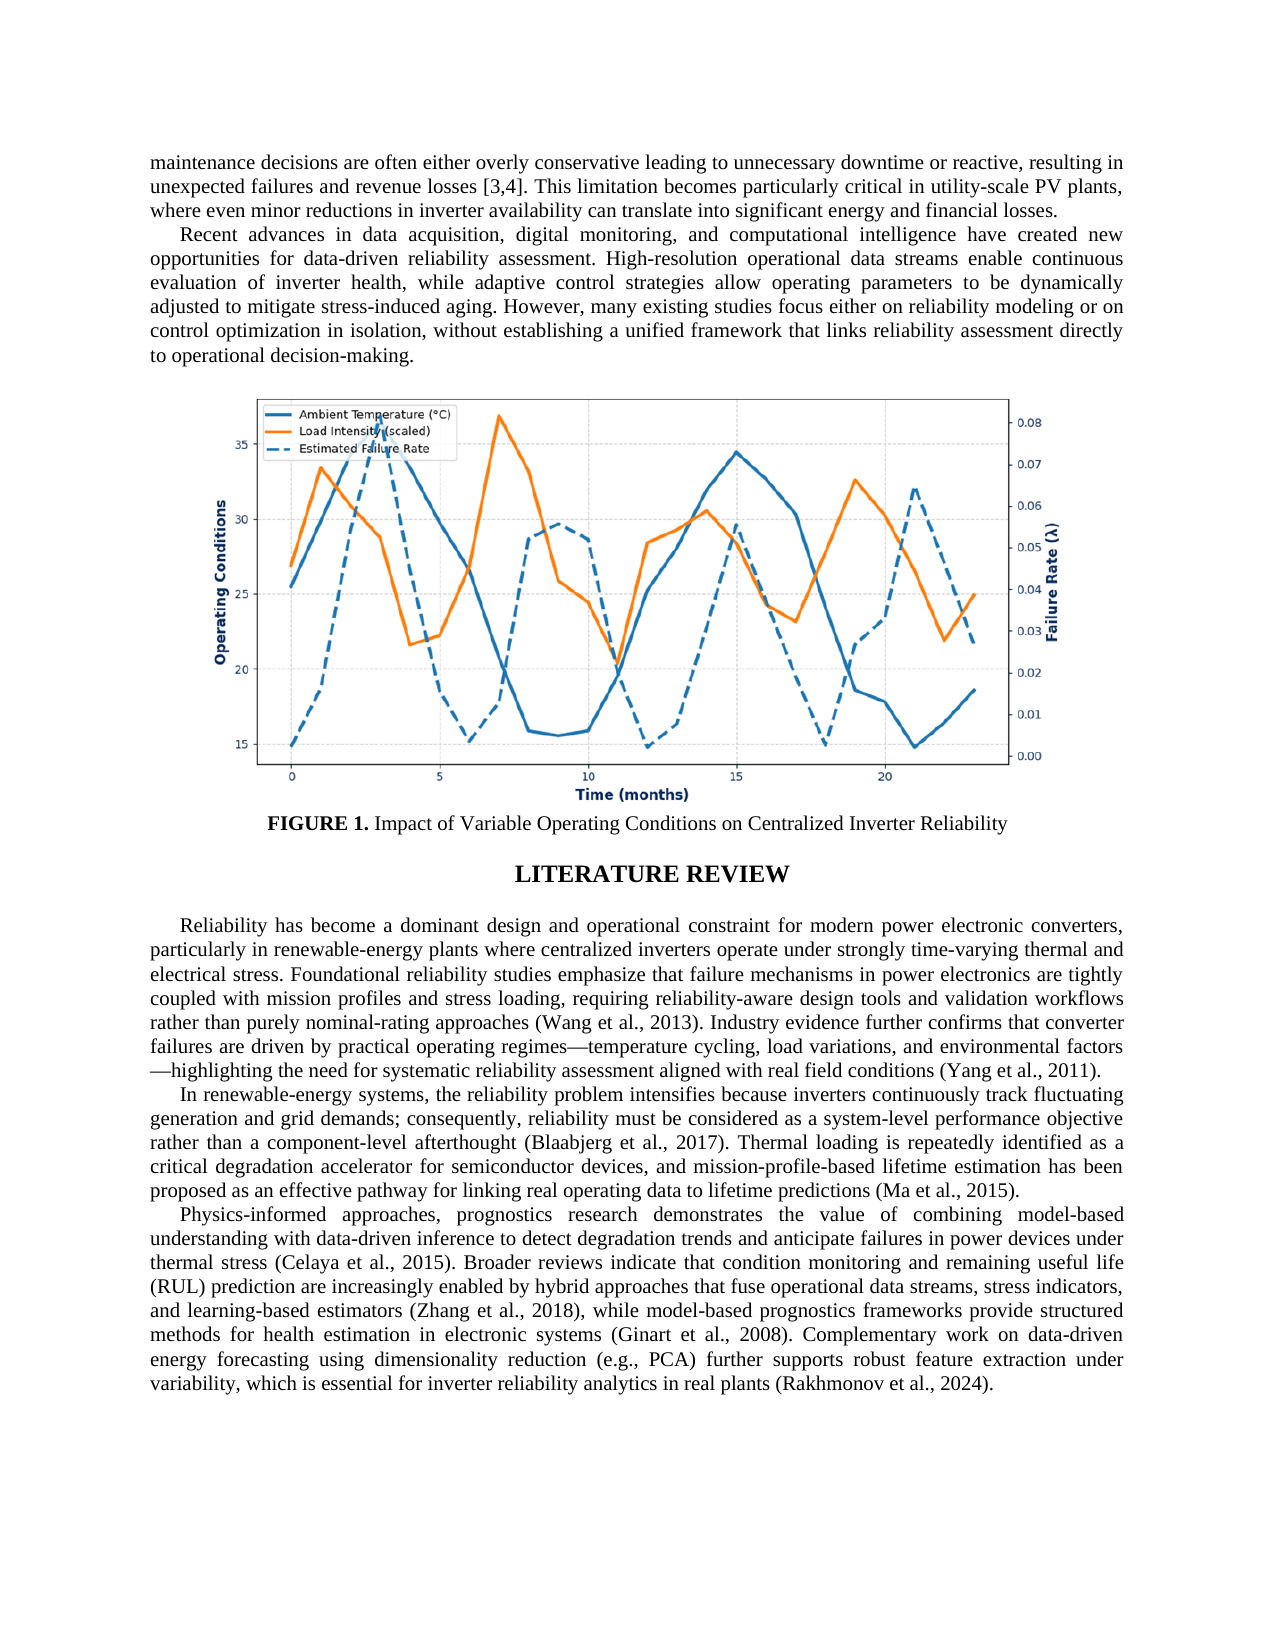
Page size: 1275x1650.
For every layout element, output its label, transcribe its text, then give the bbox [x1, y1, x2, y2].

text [150, 150, 1125, 222]
list LITERATURE REVIEW [150, 859, 1125, 888]
text Reliability has become a dominant design and operational constraint for modern power electronic converters, particularly in renewable-energy plants where centralized inverters operate under strongly time-varying thermal and electrical stress. Foundational reliability studies emphasize that failure mechanisms in power electronics are tightly coupled with mission profiles and stress loading, requiring reliability-aware design tools and validation workflows rather than purely nominal-rating approaches (Wang et al., 2013). Industry evidence further confirms that converter failures are driven by practical operating regimes—temperature cycling, load variations, and environmental factors—highlighting the need for systematic reliability assessment aligned with real field conditions (Yang et al., 2011). [150, 913, 1125, 1082]
text Physics-informed approaches, prognostics research demonstrates the value of combining model-based understanding with data-driven inference to detect degradation trends and anticipate failures in power devices under thermal stress (Celaya et al., 2015). Broader reviews indicate that condition monitoring and remaining useful life (RUL) prediction are increasingly enabled by hybrid approaches that fuse operational data streams, stress indicators, and learning-based estimators (Zhang et al., 2018), while model-based prognostics frameworks provide structured methods for health estimation in electronic systems (Ginart et al., 2008). Complementary work on data-driven energy forecasting using dimensionality reduction (e.g., PCA) further supports robust feature extraction under variability, which is essential for inverter reliability analytics in real plants (Rakhmonov et al., 2024). [150, 1202, 1125, 1394]
text FIGURE 1. Impact of Variable Operating Conditions on Centralized Inverter Reliability [150, 811, 1125, 834]
text Recent advances in data acquisition, digital monitoring, and computational intelligence have created new opportunities for data-driven reliability assessment. High-resolution operational data streams enable continuous evaluation of inverter health, while adaptive control strategies allow operating parameters to be dynamically adjusted to mitigate stress-induced aging. However, many existing studies focus either on reliability modeling or on control optimization in isolation, without establishing a unified framework that links reliability assessment directly to operational decision-making. [150, 222, 1125, 367]
text In renewable-energy systems, the reliability problem intensifies because inverters continuously track fluctuating generation and grid demands; consequently, reliability must be considered as a system-level performance objective rather than a component-level afterthought (Blaabjerg et al., 2017). Thermal loading is repeatedly identified as a critical degradation accelerator for semiconductor devices, and mission-profile-based lifetime estimation has been proposed as an effective pathway for linking real operating data to lifetime predictions (Ma et al., 2015). [150, 1082, 1125, 1202]
picture [207, 391, 1069, 811]
